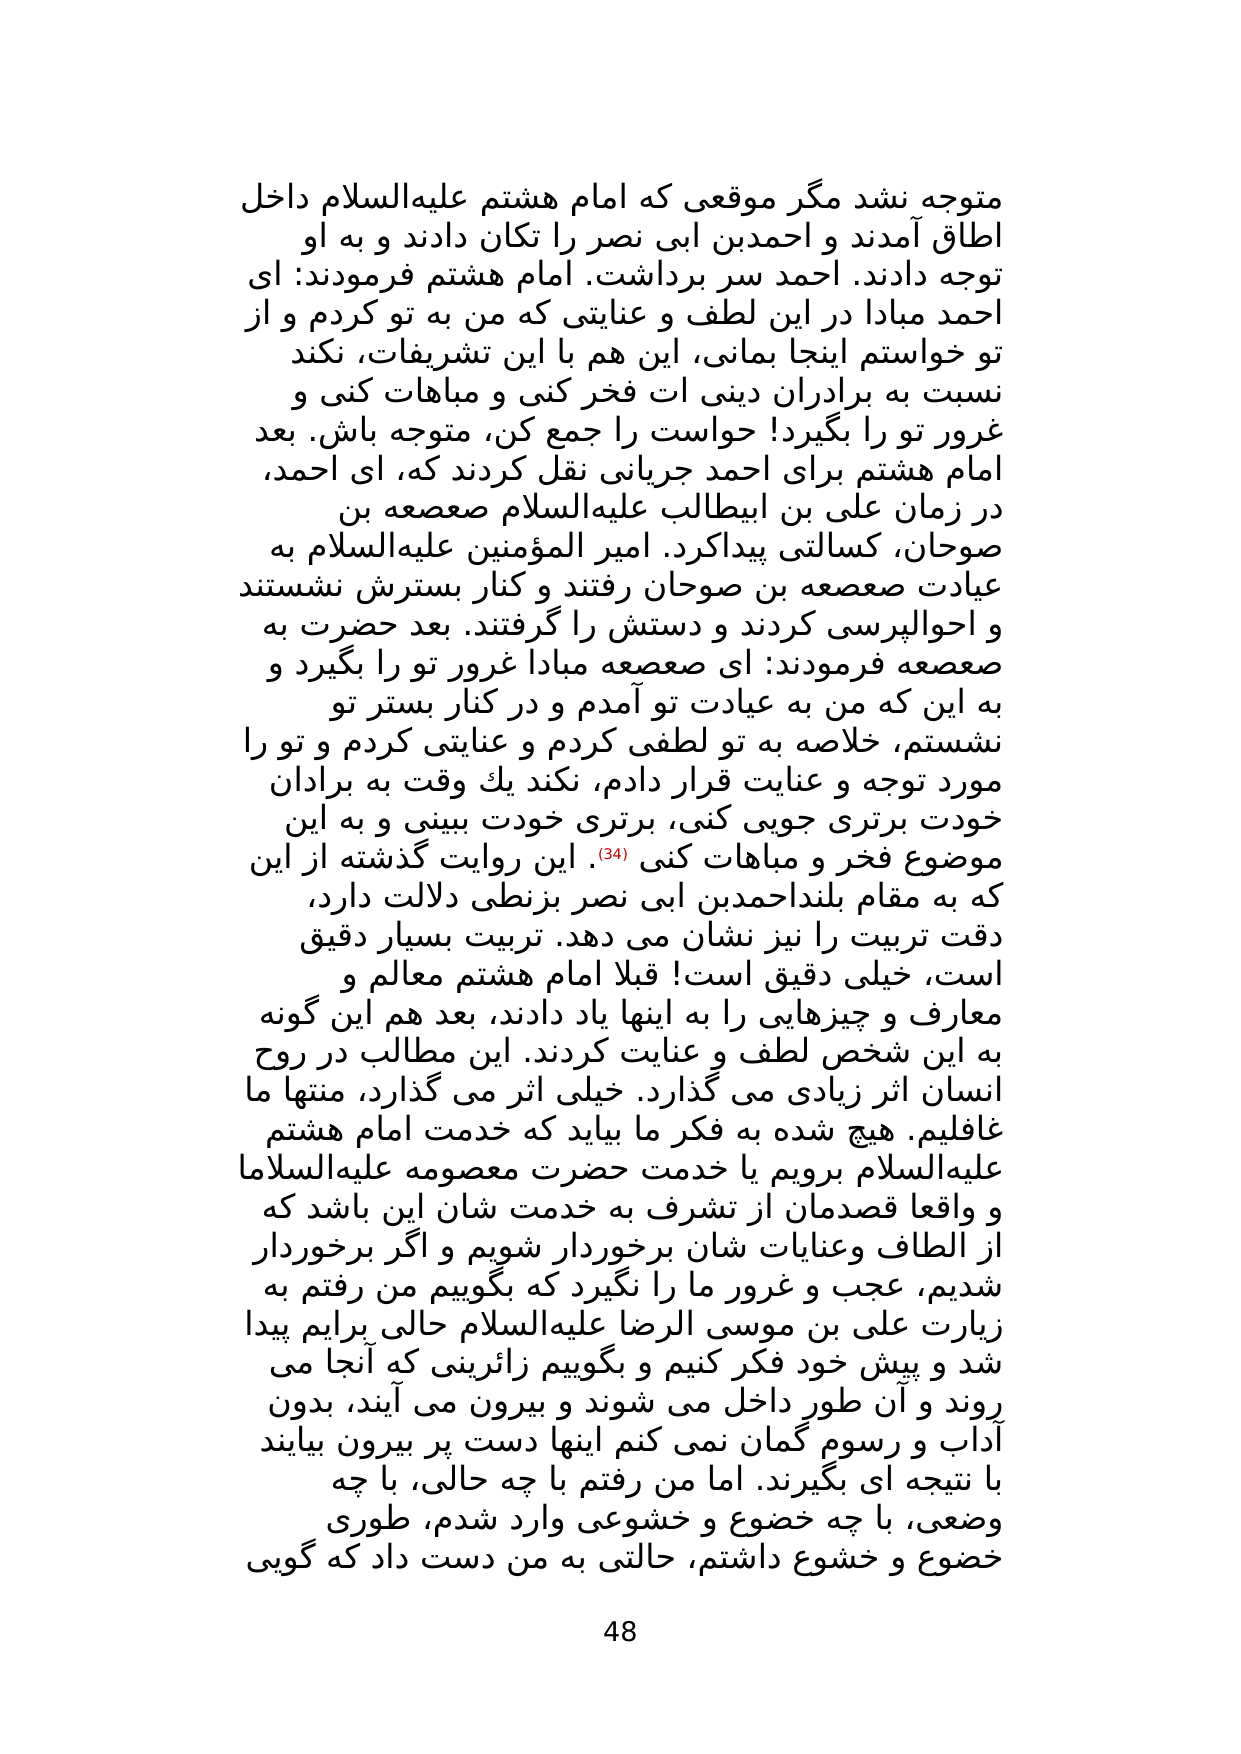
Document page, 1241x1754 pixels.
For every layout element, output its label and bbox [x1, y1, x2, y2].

text [236, 177, 1004, 1576]
